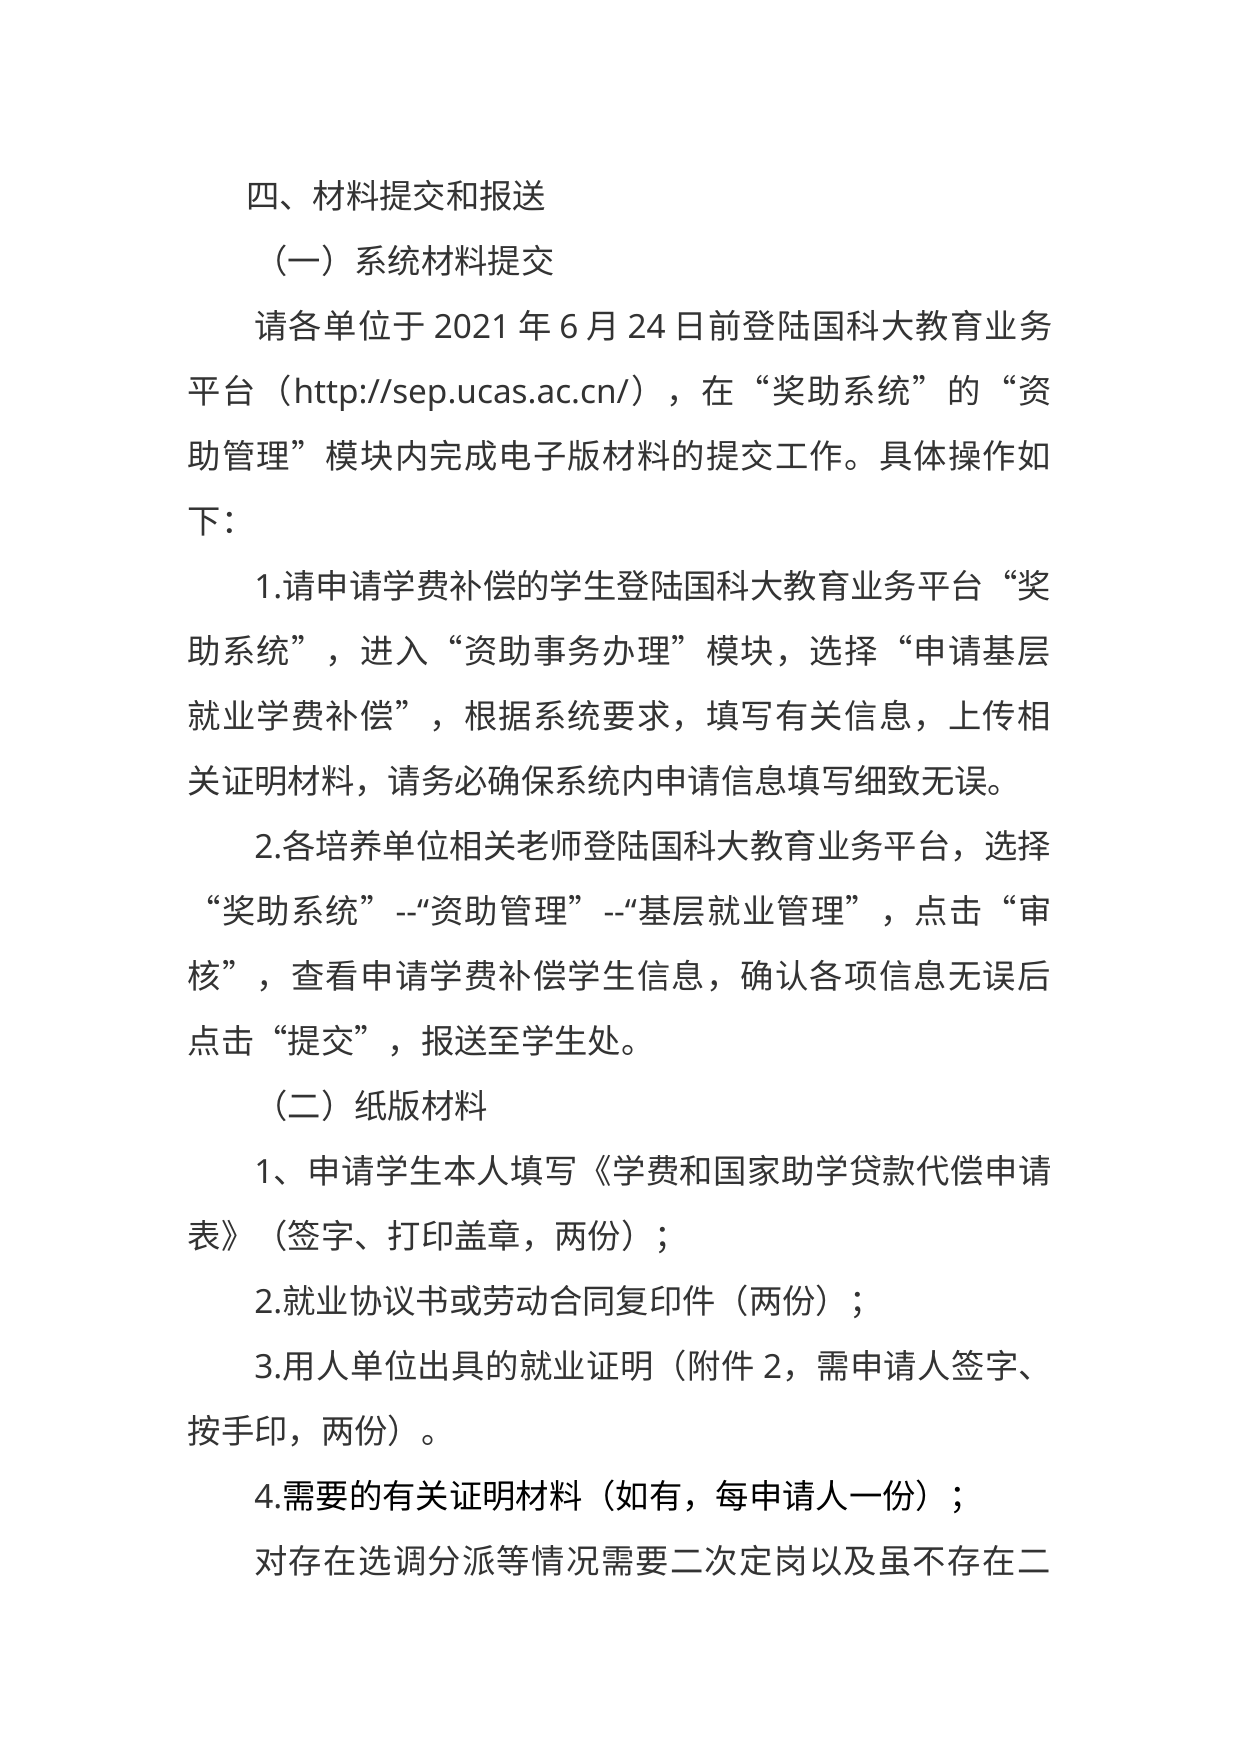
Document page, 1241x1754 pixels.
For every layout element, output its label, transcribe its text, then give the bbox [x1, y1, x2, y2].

text 3.用人单位出具的就业证明（附件2，需申请人签字、按手印，两份）。 [187, 1332, 1053, 1462]
text 4.需要的有关证明材料（如有，每申请人一份）； [187, 1462, 1053, 1527]
text （二）纸版材料 [187, 1072, 1053, 1137]
text 请各单位于2021年6月24日前登陆国科大教育业务平台（http://sep.ucas.ac.cn/），在“奖助系统”的“资助管理”模块内完成电子版材料的提交工作。具体操作如下： [187, 292, 1053, 552]
text 1、申请学生本人填写《学费和国家助学贷款代偿申请表》（签字、打印盖章，两份）； [187, 1137, 1053, 1267]
text 四、材料提交和报送 [187, 162, 1053, 227]
text （一）系统材料提交 [187, 227, 1053, 292]
text 2.各培养单位相关老师登陆国科大教育业务平台，选择“奖助系统”--“资助管理”--“基层就业管理”，点击“审核”，查看申请学费补偿学生信息，确认各项信息无误后，点击“提交”，报送至学生处。 [187, 812, 1053, 1072]
text 1.请申请学费补偿的学生登陆国科大教育业务平台“奖助系统”，进入“资助事务办理”模块，选择“申请基层就业学费补偿”，根据系统要求，填写有关信息，上传相关证明材料，请务必确保系统内申请信息填写细致无误。 [187, 552, 1053, 812]
text 2.就业协议书或劳动合同复印件（两份）； [187, 1267, 1053, 1332]
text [187, 1527, 1053, 1592]
